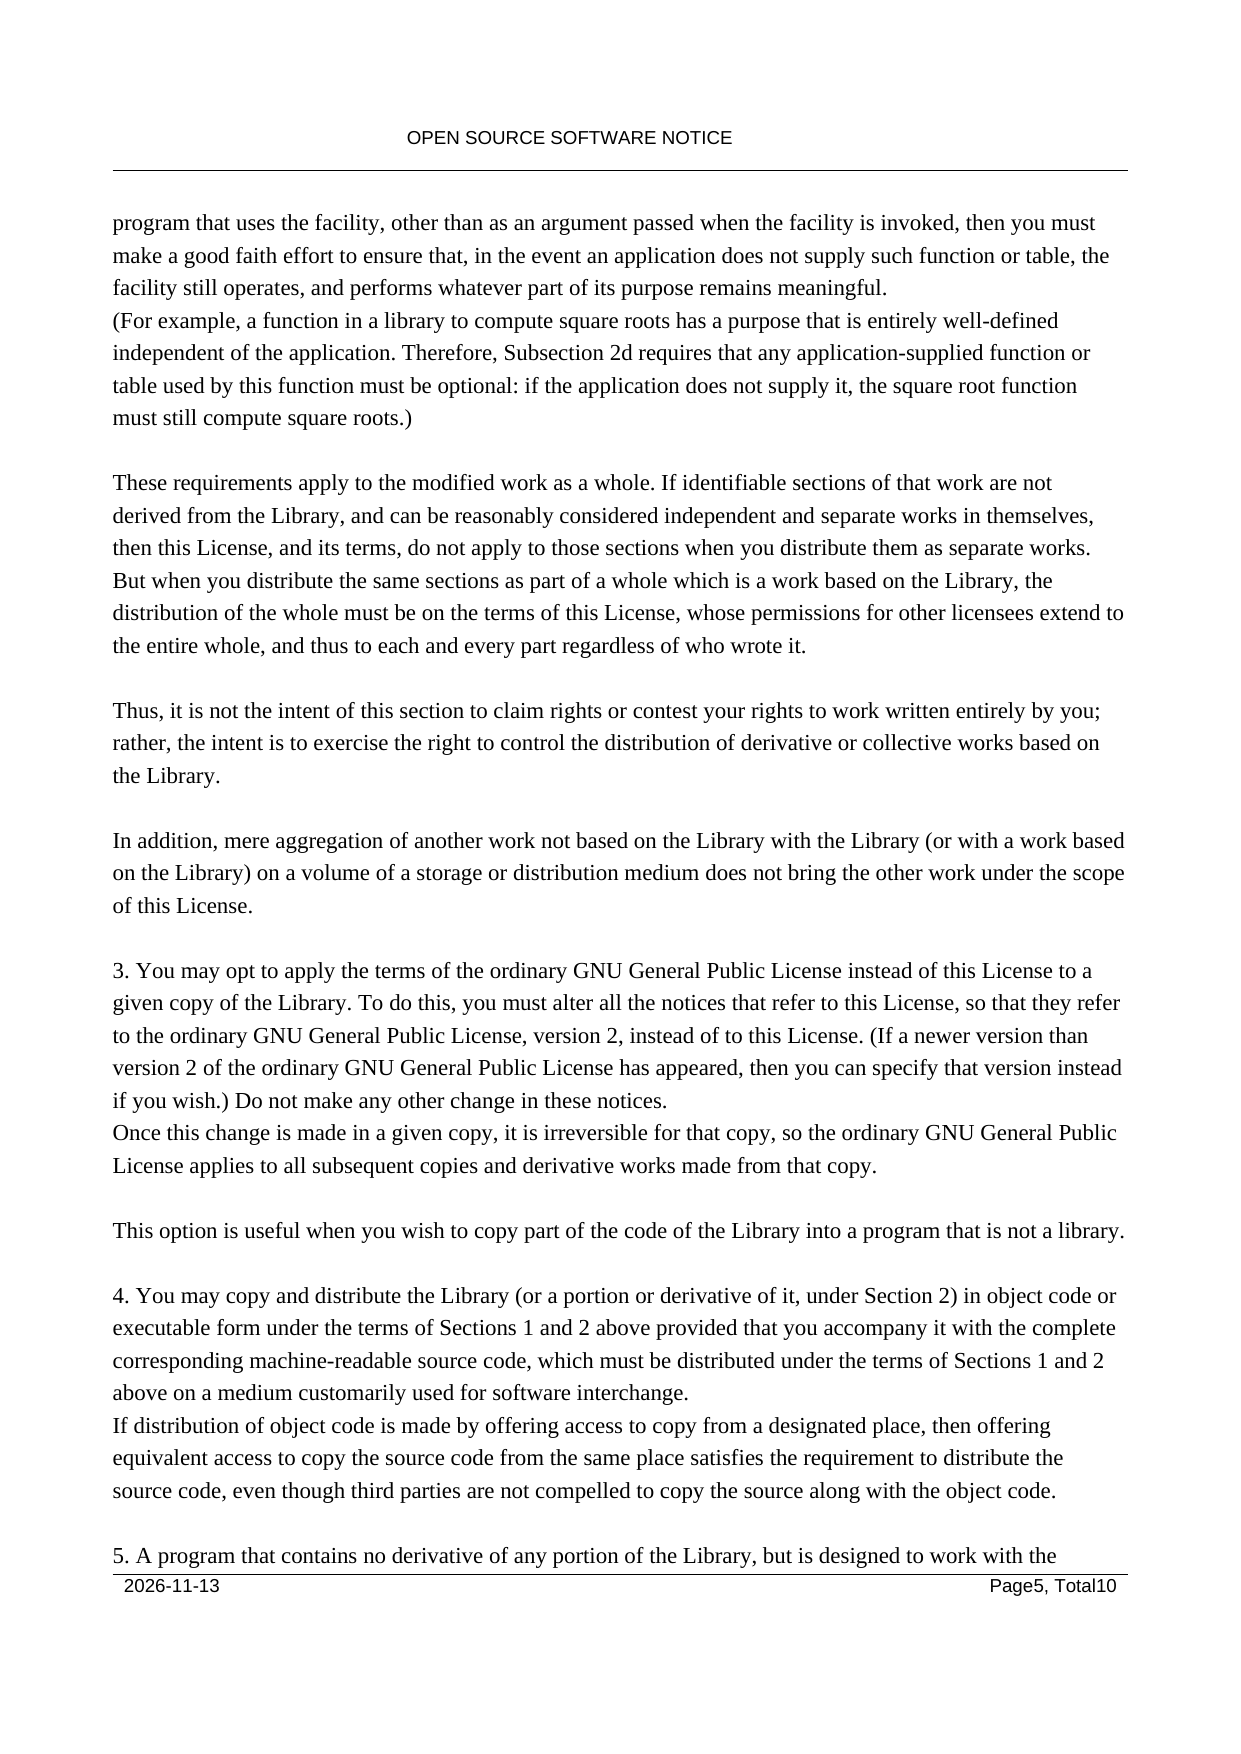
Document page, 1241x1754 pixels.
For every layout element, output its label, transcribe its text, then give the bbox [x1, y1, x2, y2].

text These requirements apply to the modified work as a whole. If identifiable sections of that work are not derived from the Library, and can be reasonably considered independent and separate works in themselves, then this License, and its terms, do not apply to those sections when you distribute them as separate works. But when you distribute the same sections as part of a whole which is a work based on the Library, the distribution of the whole must be on the terms of this License, whose permissions for other licensees extend to the entire whole, and thus to each and every part regardless of who wrote it. [112, 466, 1128, 661]
text 3. You may opt to apply the terms of the ordinary GNU General Public License instead of this License to a given copy of the Library. To do this, you must alter all the notices that refer to this License, so that they refer to the ordinary GNU General Public License, version 2, instead of to this License. (If a newer version than version 2 of the ordinary GNU General Public License has appeared, then you can specify that version instead if you wish.) Do not make any other change in these notices. [112, 954, 1128, 1116]
text Once this change is made in a given copy, it is irreversible for that copy, so the ordinary GNU General Public License applies to all subsequent copies and derivative works made from that copy. [112, 1116, 1128, 1181]
text Thus, it is not the intent of this section to claim rights or contest your rights to work written entirely by you; rather, the intent is to exercise the right to control the distribution of derivative or collective works based on the Library. [112, 694, 1128, 791]
text (For example, a function in a library to compute square roots has a purpose that is entirely well-defined independent of the application. Therefore, Subsection 2d requires that any application-supplied function or table used by this function must be optional: if the application does not supply it, the square root function must still compute square roots.) [112, 304, 1128, 434]
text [112, 206, 1128, 304]
text 4. You may copy and distribute the Library (or a portion or derivative of it, under Section 2) in object code or executable form under the terms of Sections 1 and 2 above provided that you accompany it with the complete corresponding machine-readable source code, which must be distributed under the terms of Sections 1 and 2 above on a medium customarily used for software interchange. [112, 1279, 1128, 1409]
text This option is useful when you wish to copy part of the code of the Library into a program that is not a library. [112, 1214, 1128, 1246]
text In addition, mere aggregation of another work not based on the Library with the Library (or with a work based on the Library) on a volume of a storage or distribution medium does not bring the other work under the scope of this License. [112, 824, 1128, 921]
text If distribution of object code is made by offering access to copy from a designated place, then offering equivalent access to copy the source code from the same place satisfies the requirement to distribute the source code, even though third parties are not compelled to copy the source along with the object code. [112, 1409, 1128, 1506]
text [112, 1539, 1128, 1571]
